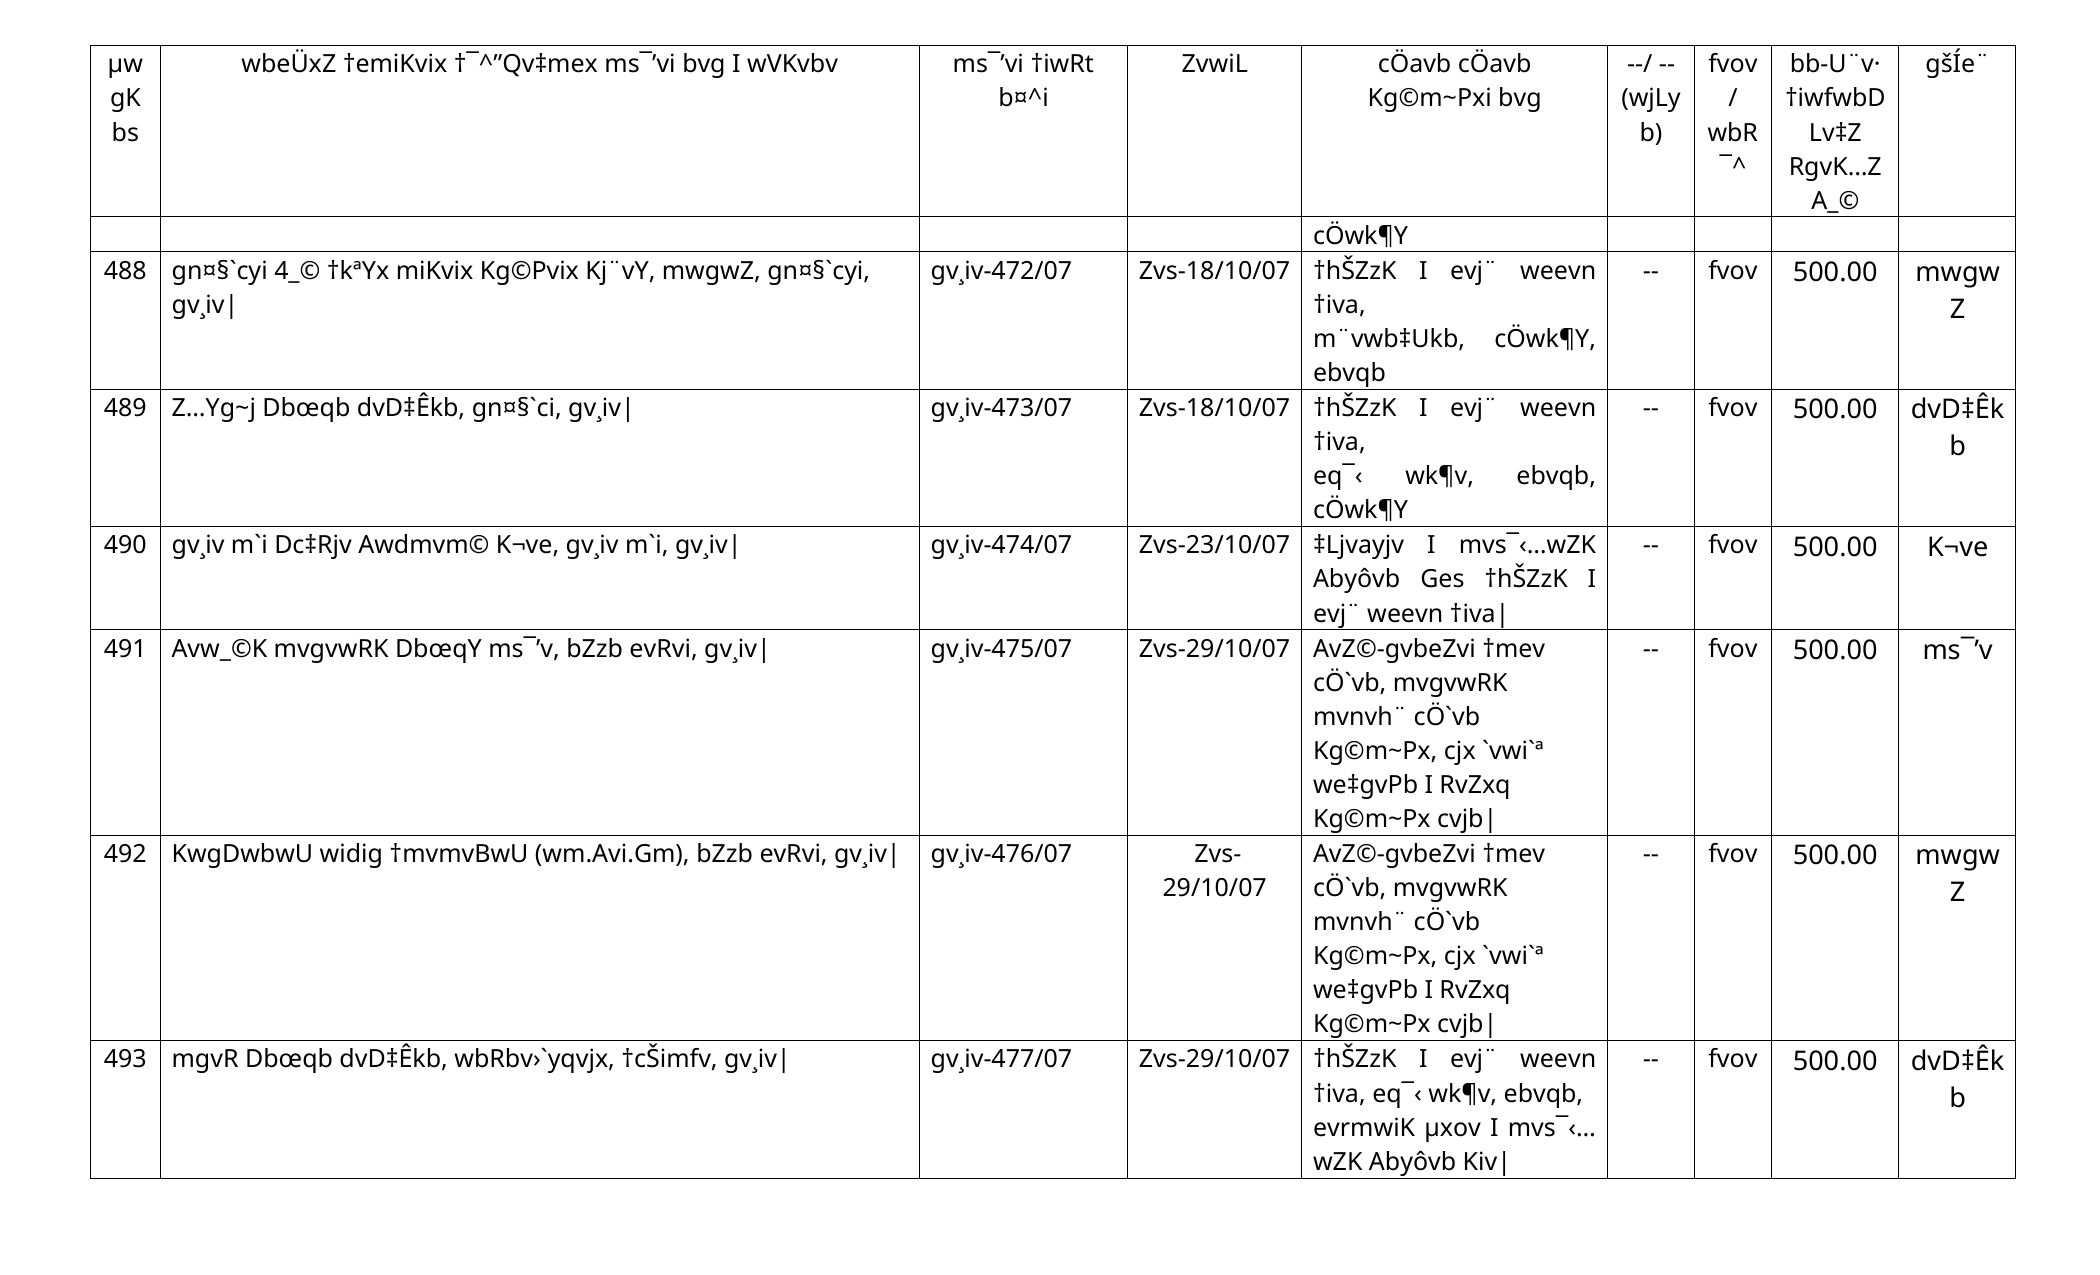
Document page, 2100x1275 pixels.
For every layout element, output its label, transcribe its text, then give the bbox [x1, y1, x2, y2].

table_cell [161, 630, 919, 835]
table_header µwgK bs [91, 46, 160, 216]
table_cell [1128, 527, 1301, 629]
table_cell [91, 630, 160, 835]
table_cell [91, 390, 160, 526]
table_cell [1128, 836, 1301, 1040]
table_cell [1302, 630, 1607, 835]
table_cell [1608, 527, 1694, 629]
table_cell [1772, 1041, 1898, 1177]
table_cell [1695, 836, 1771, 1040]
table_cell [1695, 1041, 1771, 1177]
table_header --/ -- (wjLyb) [1608, 46, 1694, 216]
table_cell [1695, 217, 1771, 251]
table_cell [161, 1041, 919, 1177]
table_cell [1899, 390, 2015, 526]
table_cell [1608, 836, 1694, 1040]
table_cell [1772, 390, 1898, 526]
table_header ms¯’vi †iwRt b¤^i [920, 46, 1127, 216]
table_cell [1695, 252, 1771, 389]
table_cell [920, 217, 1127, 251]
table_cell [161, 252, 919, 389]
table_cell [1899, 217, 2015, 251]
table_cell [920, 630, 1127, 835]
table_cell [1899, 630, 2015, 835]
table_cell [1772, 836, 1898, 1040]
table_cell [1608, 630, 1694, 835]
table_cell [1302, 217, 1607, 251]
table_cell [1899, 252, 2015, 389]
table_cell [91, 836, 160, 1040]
table_header fvov/ wbR¯^ [1695, 46, 1771, 216]
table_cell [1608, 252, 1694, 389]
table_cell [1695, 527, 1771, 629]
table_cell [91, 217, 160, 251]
table_header wbeÜxZ †emiKvix †¯^”Qv‡mex ms¯’vi bvg I wVKvbv [161, 46, 919, 216]
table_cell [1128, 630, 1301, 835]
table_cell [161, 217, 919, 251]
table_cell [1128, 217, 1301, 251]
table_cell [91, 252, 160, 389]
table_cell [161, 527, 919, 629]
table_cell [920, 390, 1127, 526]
table_header cÖavb cÖavb Kg©m~Pxi bvg [1302, 46, 1607, 216]
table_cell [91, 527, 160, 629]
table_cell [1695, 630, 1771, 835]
table_header bb-U¨v· †iwfwbD Lv‡Z RgvK…Z A_© [1772, 46, 1898, 216]
table_header ZvwiL [1128, 46, 1301, 216]
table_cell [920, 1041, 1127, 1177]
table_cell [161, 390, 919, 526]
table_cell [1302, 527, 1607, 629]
table_header gšÍe¨ [1899, 46, 2015, 216]
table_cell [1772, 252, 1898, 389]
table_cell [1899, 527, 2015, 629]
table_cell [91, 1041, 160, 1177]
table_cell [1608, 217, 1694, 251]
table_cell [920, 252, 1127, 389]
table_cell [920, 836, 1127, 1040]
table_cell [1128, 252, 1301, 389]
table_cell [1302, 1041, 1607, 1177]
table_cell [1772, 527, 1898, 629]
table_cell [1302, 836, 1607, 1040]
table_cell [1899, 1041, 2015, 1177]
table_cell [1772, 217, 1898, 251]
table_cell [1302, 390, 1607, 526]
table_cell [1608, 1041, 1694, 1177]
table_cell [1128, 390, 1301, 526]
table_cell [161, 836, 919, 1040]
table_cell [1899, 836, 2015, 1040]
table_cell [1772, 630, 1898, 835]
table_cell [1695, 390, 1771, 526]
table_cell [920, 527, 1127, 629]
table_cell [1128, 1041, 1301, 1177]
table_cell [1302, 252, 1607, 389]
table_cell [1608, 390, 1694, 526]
